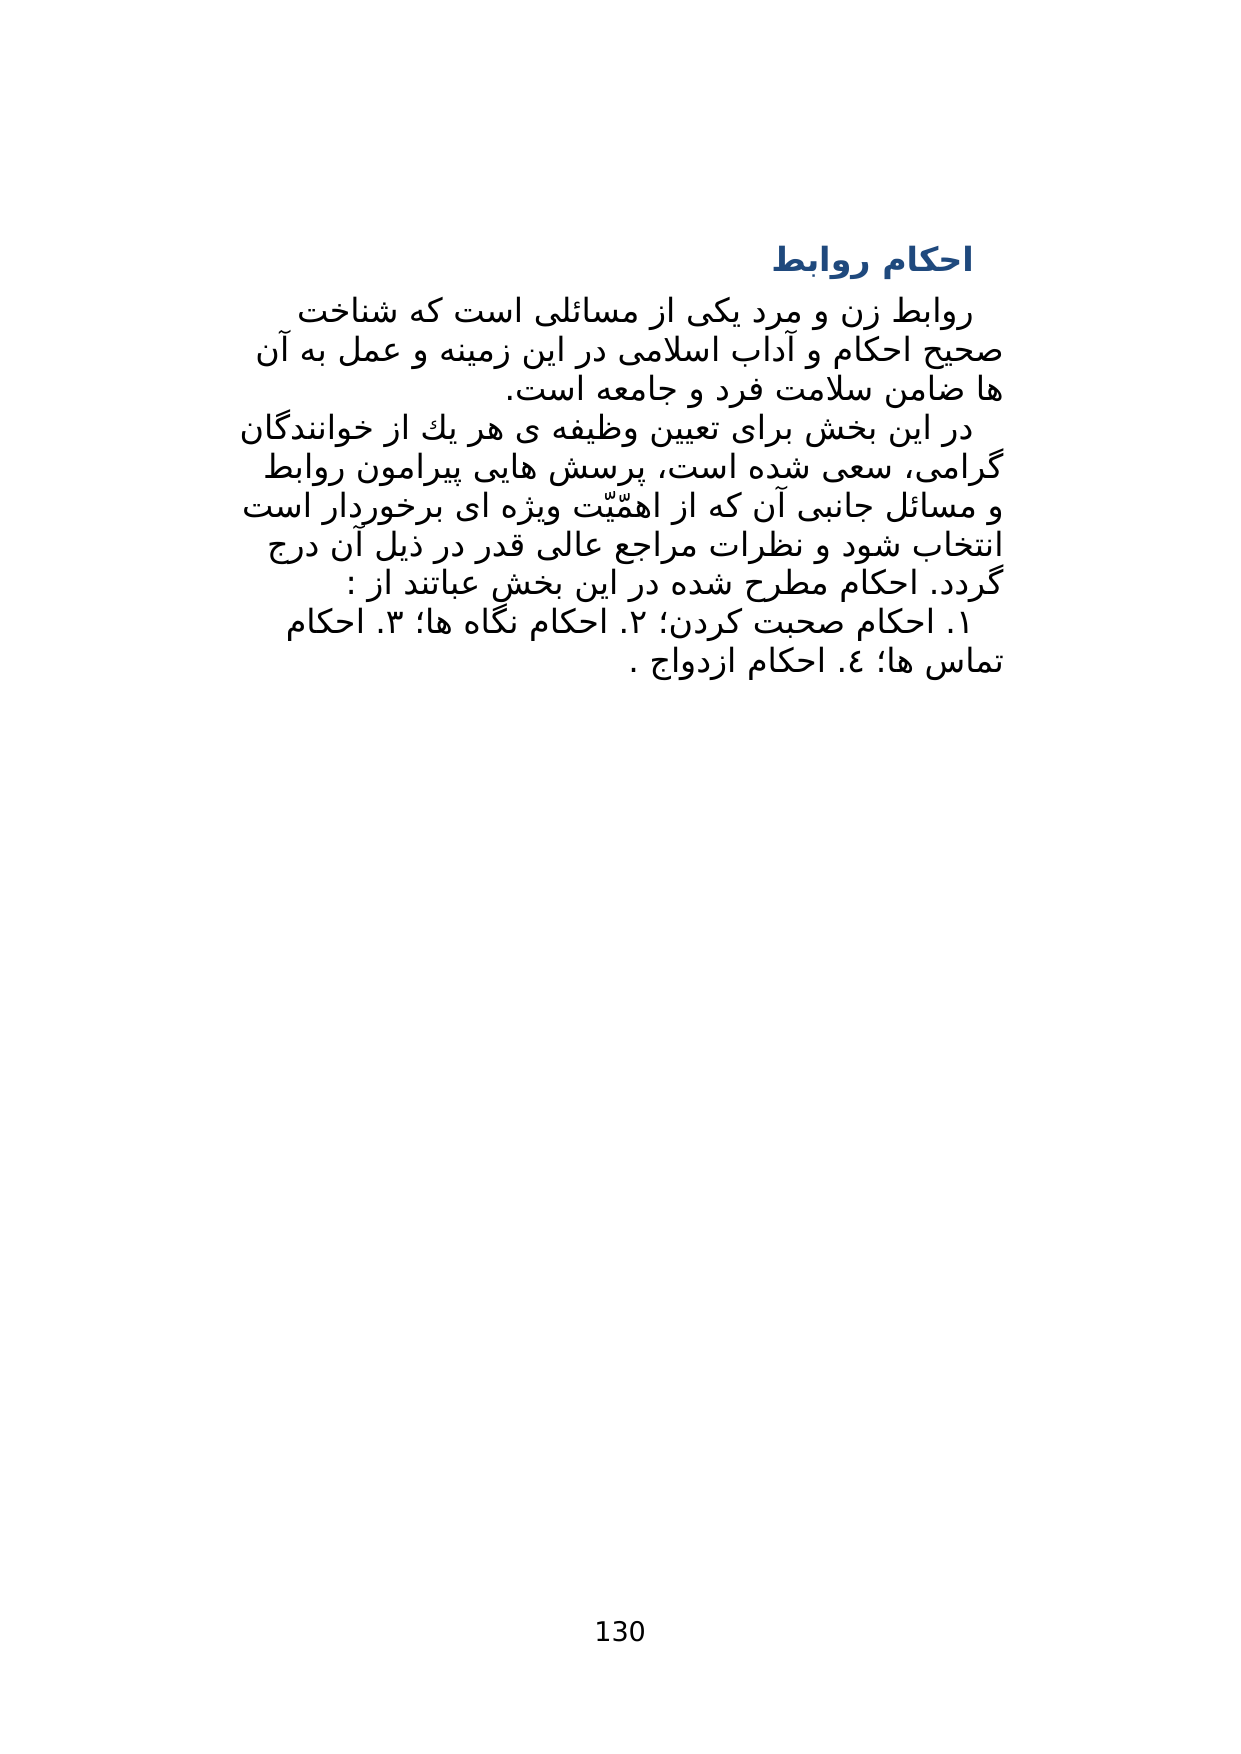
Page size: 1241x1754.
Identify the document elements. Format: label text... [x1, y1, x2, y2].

subtitle احكام روابط [236, 241, 1004, 279]
text در اين بخش براى تعيين وظيفه ى هر يك از خوانندگان گرامى، سعى شده است، پرسش هايى پيرامون روابط و مسائل جانبى آن كه از اهمّيّت ويژه اى برخوردار است انتخاب شود و نظرات مراجع عالى قدر در ذيل آن درج گردد. احكام مطرح شده در اين بخش عباتند از : [236, 408, 1004, 603]
text ١. احكام صحبت كردن؛ ٢. احكام نگاه ها؛ ٣. احكام تماس ها؛ ٤. احكام ازدواج . [236, 603, 1004, 680]
text روابط زن و مرد يكى از مسائلى است كه شناخت صحيح احكام و آداب اسلامى در اين زمينه و عمل به آن ها ضامن سلامت فرد و جامعه است. [236, 292, 1004, 408]
